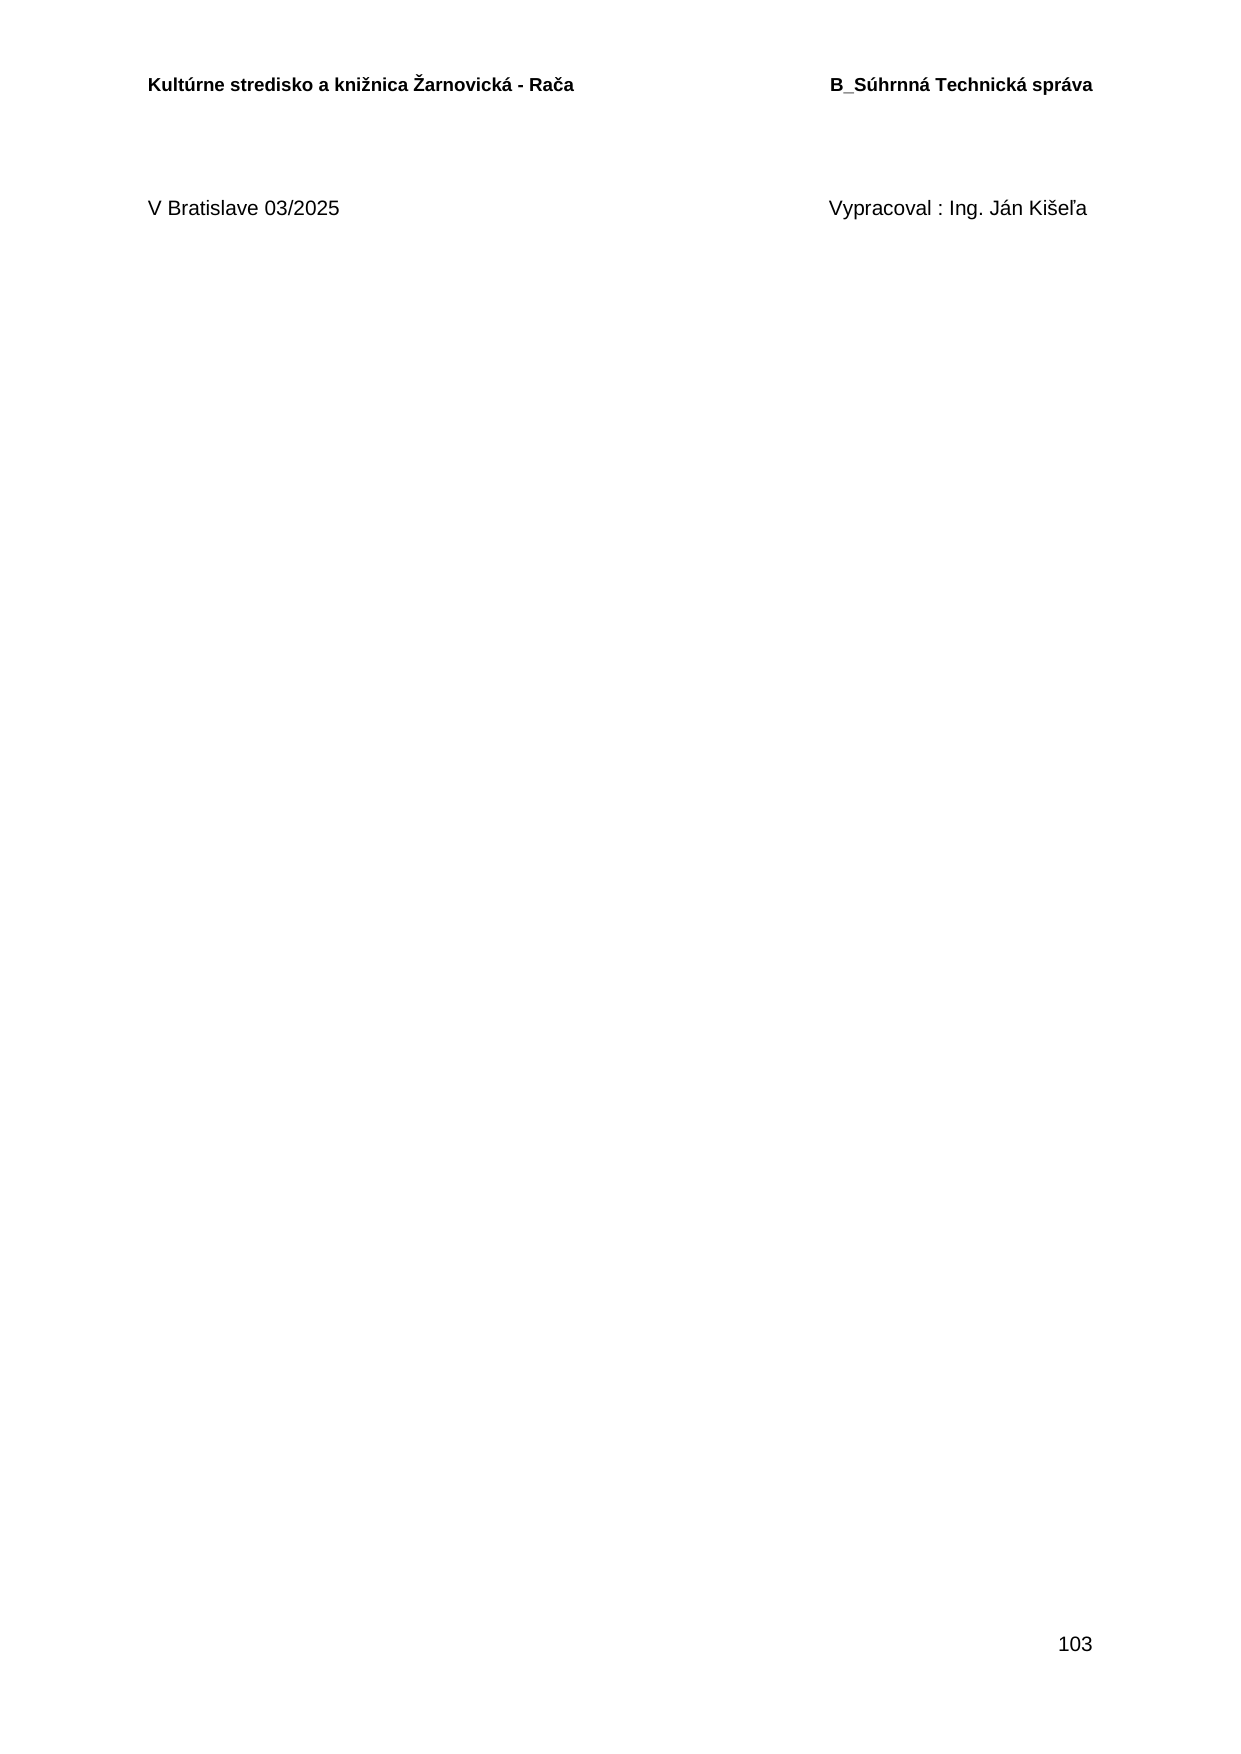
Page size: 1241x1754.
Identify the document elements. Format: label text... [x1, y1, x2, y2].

list V Bratislave 03/2025 Vypracoval : Ing. Ján Kišeľa [148, 196, 1093, 219]
